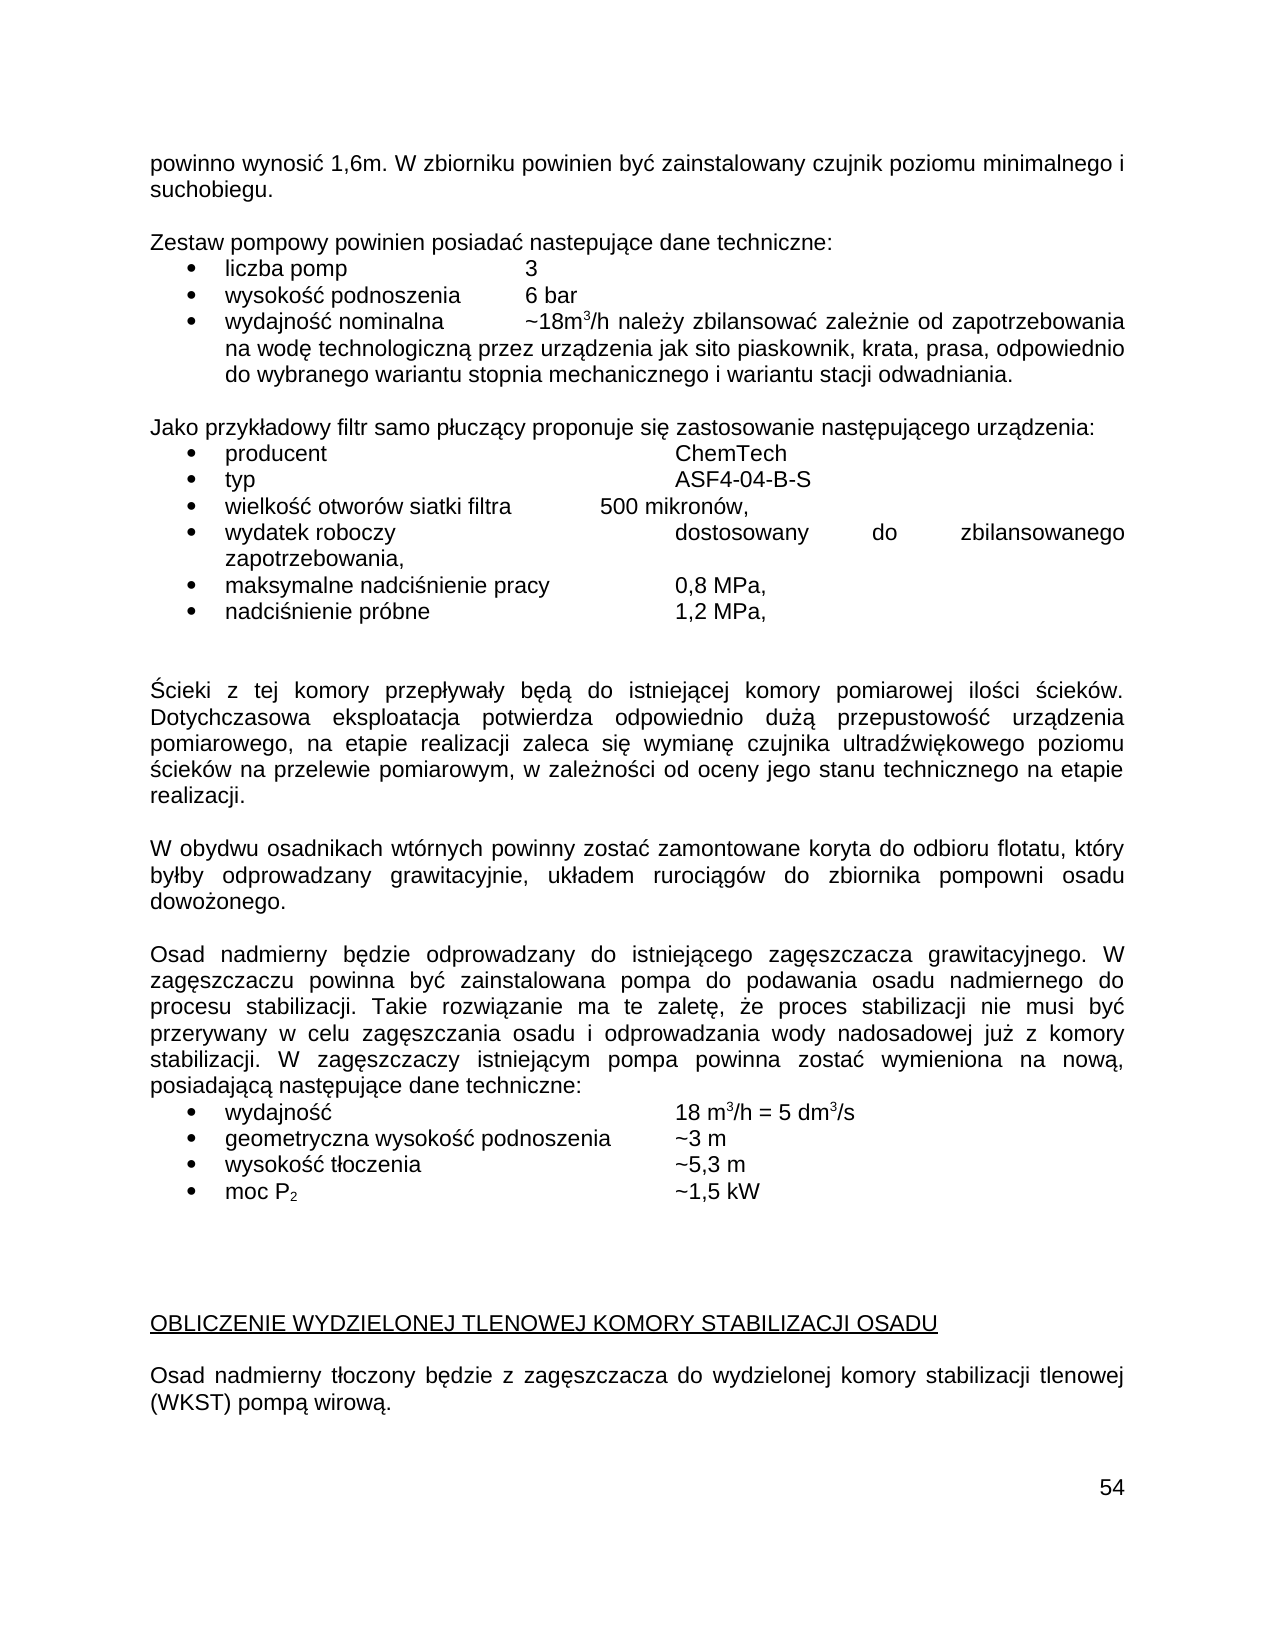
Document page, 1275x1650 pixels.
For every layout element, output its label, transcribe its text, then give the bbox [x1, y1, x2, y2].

list wydajność nominalna ~18m3/h należy zbilansować zależnie od zapotrzebowania na wodę technologiczną przez urządzenia jak sito piaskownik, krata, prasa, odpowiednio do wybranego wariantu stopnia mechanicznego i wariantu stacji odwadniania. [187, 308, 1125, 387]
text Osad nadmierny będzie odprowadzany do istniejącego zagęszczacza grawitacyjnego. W zagęszczaczu powinna być zainstalowana pompa do podawania osadu nadmiernego do procesu stabilizacji. Takie rozwiązanie ma te zaletę, że proces stabilizacji nie musi być przerywany w celu zagęszczania osadu i odprowadzania wody nadosadowej już z komory stabilizacji. W zagęszczaczy istniejącym pompa powinna zostać wymieniona na nową, posiadającą następujące dane techniczne: [150, 941, 1125, 1099]
text W obydwu osadnikach wtórnych powinny zostać zamontowane koryta do odbioru flotatu, który byłby odprowadzany grawitacyjnie, układem rurociągów do zbiornika pompowni osadu dowożonego. [150, 835, 1125, 914]
text Osad nadmierny tłoczony będzie z zagęszczacza do wydzielonej komory stabilizacji tlenowej (WKST) pompą wirową. [150, 1362, 1125, 1415]
text Jako przykładowy filtr samo płuczący proponuje się zastosowanie następującego urządzenia: [150, 413, 1125, 440]
list geometryczna wysokość podnoszenia ~3 m [187, 1125, 1125, 1151]
text Ścieki z tej komory przepływały będą do istniejącej komory pomiarowej ilości ścieków. Dotychczasowa eksploatacja potwierdza odpowiednio dużą przepustowość urządzenia pomiarowego, na etapie realizacji zaleca się wymianę czujnika ultradźwiękowego poziomu ścieków na przelewie pomiarowym, w zależności od oceny jego stanu technicznego na etapie realizacji. [150, 677, 1125, 809]
text OBLICZENIE WYDZIELONEJ TLENOWEJ KOMORY STABILIZACJI OSADU [150, 1309, 1125, 1336]
list wydajność 18 m3/h = 5 dm3/s [187, 1099, 1125, 1125]
list wysokość podnoszenia 6 bar [187, 282, 1125, 308]
list maksymalne nadciśnienie pracy 0,8 MPa, [187, 572, 1125, 598]
list nadciśnienie próbne 1,2 MPa, [187, 598, 1125, 624]
list liczba pomp 3 [187, 255, 1125, 282]
list wielkość otworów siatki filtra 500 mikronów, [187, 493, 1125, 519]
list producent ChemTech [187, 440, 1125, 466]
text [150, 150, 1125, 203]
list wydatek roboczy dostosowany do zbilansowanego zapotrzebowania, [187, 519, 1125, 572]
list typ ASF4-04-B-S [187, 466, 1125, 493]
list wysokość tłoczenia ~5,3 m [187, 1151, 1125, 1178]
list moc P2 ~1,5 kW [187, 1178, 1125, 1204]
text Zestaw pompowy powinien posiadać nastepujące dane techniczne: [150, 229, 1125, 255]
